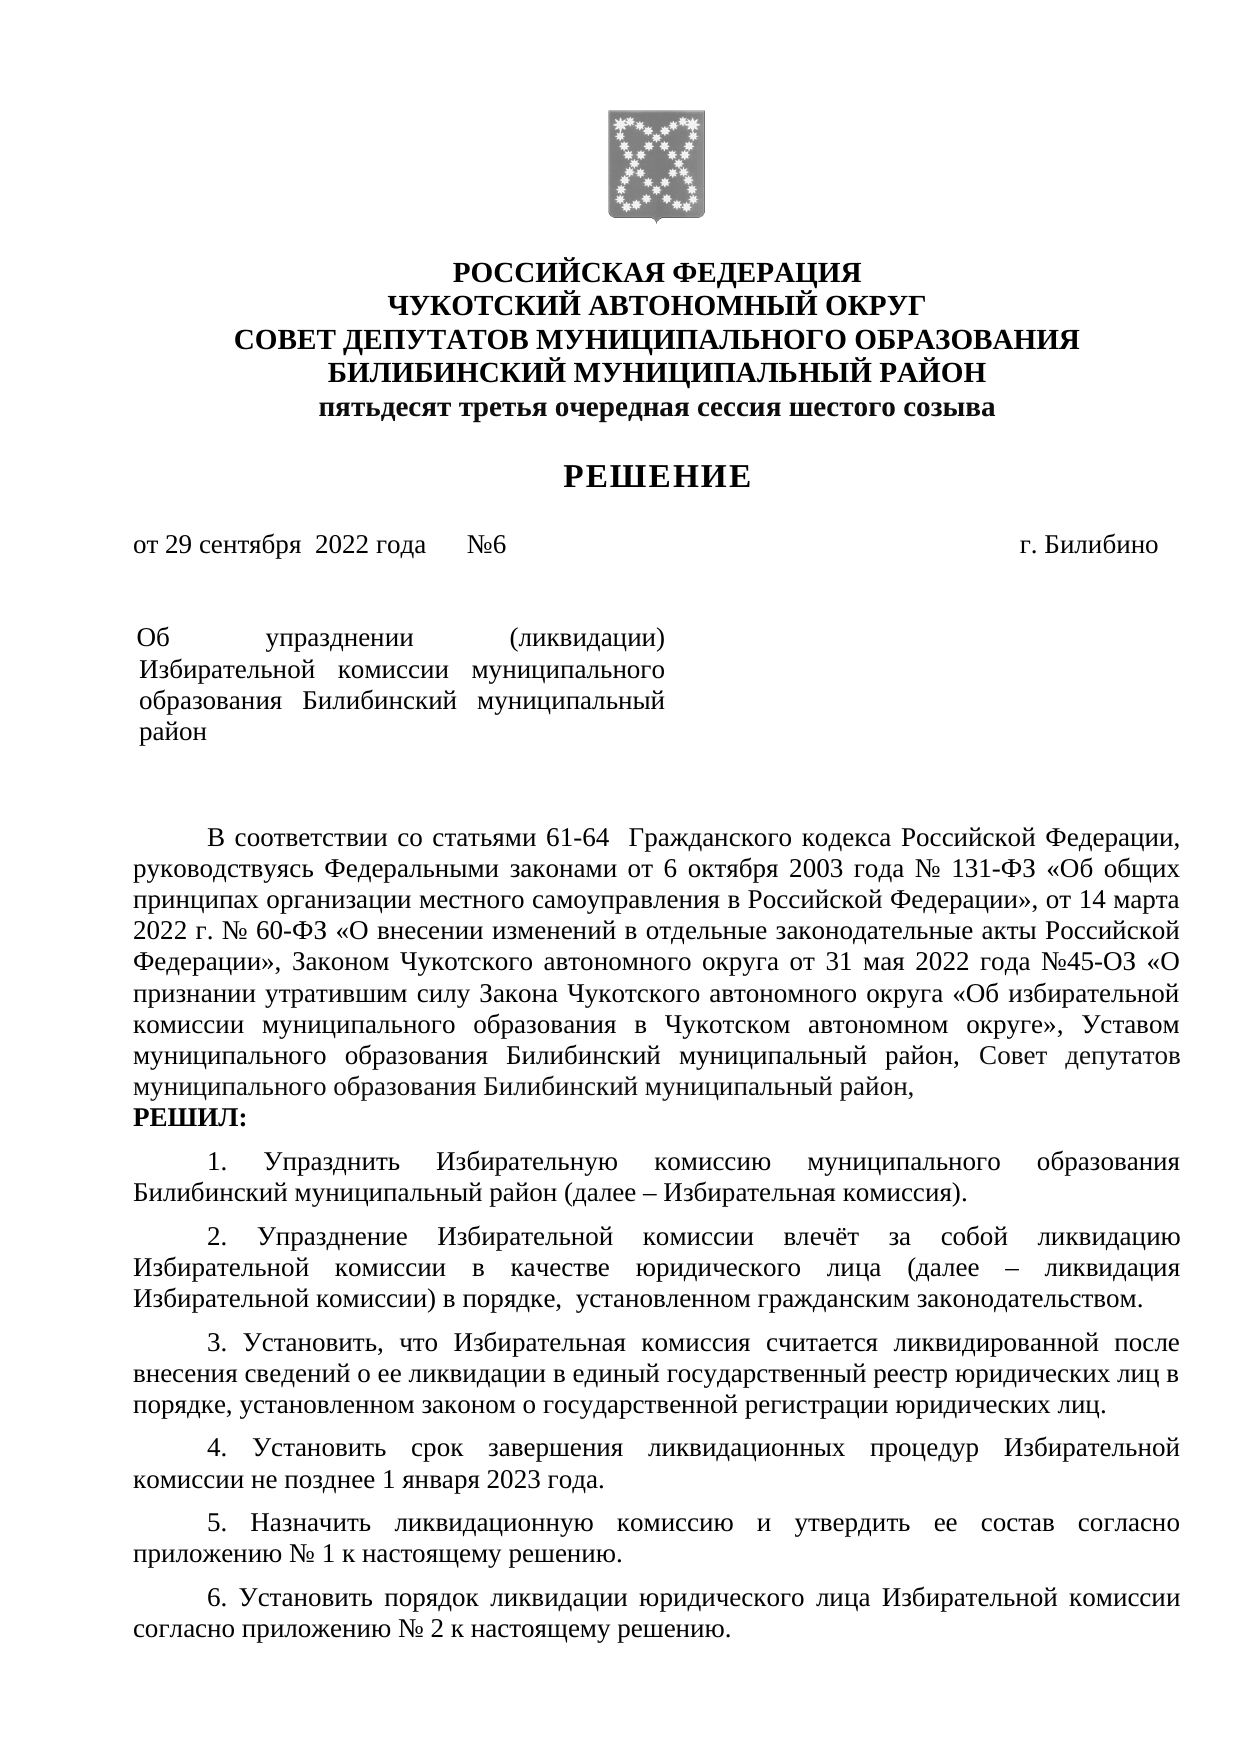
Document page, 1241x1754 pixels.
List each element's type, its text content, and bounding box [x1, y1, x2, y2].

text 2. Упразднение Избирательной комиссии влечёт за собой ликвидацию Избирательной комиссии в качестве юридического лица (далее – ликвидация Избирательной комиссии) в порядке, установленном гражданским законодательством. [133, 1220, 1181, 1313]
text РОССИЙСКАЯ ФЕДЕРАЦИЯ [133, 255, 1181, 288]
text 3. Установить, что Избирательная комиссия считается ликвидированной после внесения сведений о ее ликвидации в единый государственный реестр юридических лиц в порядке, установленном законом о государственной регистрации юридических лиц. [133, 1326, 1181, 1419]
text БИЛИБИНСКИЙ МУНИЦИПАЛЬНЫЙ РАЙОН [133, 356, 1181, 389]
text 6. Установить порядок ликвидации юридического лица Избирательной комиссии согласно приложению № 2 к настоящему решению. [133, 1581, 1181, 1643]
text ЧУКОТСКИЙ АВТОНОМНЫЙ ОКРУГ [133, 288, 1181, 322]
text СОВЕТ ДЕПУТАТОВ МУНИЦИПАЛЬНОГО ОБРАЗОВАНИЯ [133, 322, 1181, 356]
text 1. Упразднить Избирательную комиссию муниципального образования Билибинский муниципальный район (далее – Избирательная комиссия). [133, 1145, 1181, 1207]
text 5. Назначить ликвидационную комиссию и утвердить ее состав согласно приложению № 1 к настоящему решению. [133, 1506, 1181, 1569]
text В соответствии со статьями 61-64 Гражданского кодекса Российской Федерации, руководствуясь Федеральными законами от 6 октября 2003 года № 131-ФЗ «Об общих принципах организации местного самоуправления в Российской Федерации», от 14 марта 2022 г. № 60-ФЗ «О внесении изменений в отдельные законодательные акты Российской Федерации», Законом Чукотского автономного округа от 31 мая 2022 года №45-ОЗ «О признании утратившим силу Закона Чукотского автономного округа «Об избирательной комиссии муниципального образования в Чукотском автономном округе», Уставом муниципального образования Билибинский муниципальный район, Совет депутатов муниципального образования Билибинский муниципальный район, [133, 821, 1181, 1101]
table_header Об упразднении (ликвидации) Избирательной комиссии муниципального образования Билибинский муниципальный район [122, 622, 677, 759]
text от 29 сентября 2022 года №6 г. Билибино [133, 528, 1181, 559]
text РЕШИЛ: [133, 1101, 1181, 1132]
text РЕШЕНИЕ [133, 456, 1181, 494]
text 4. Установить срок завершения ликвидационных процедур Избирательной комиссии не позднее 1 января 2023 года. [133, 1432, 1181, 1494]
text пятьдесят третья очередная сессия шестого созыва [133, 389, 1181, 423]
